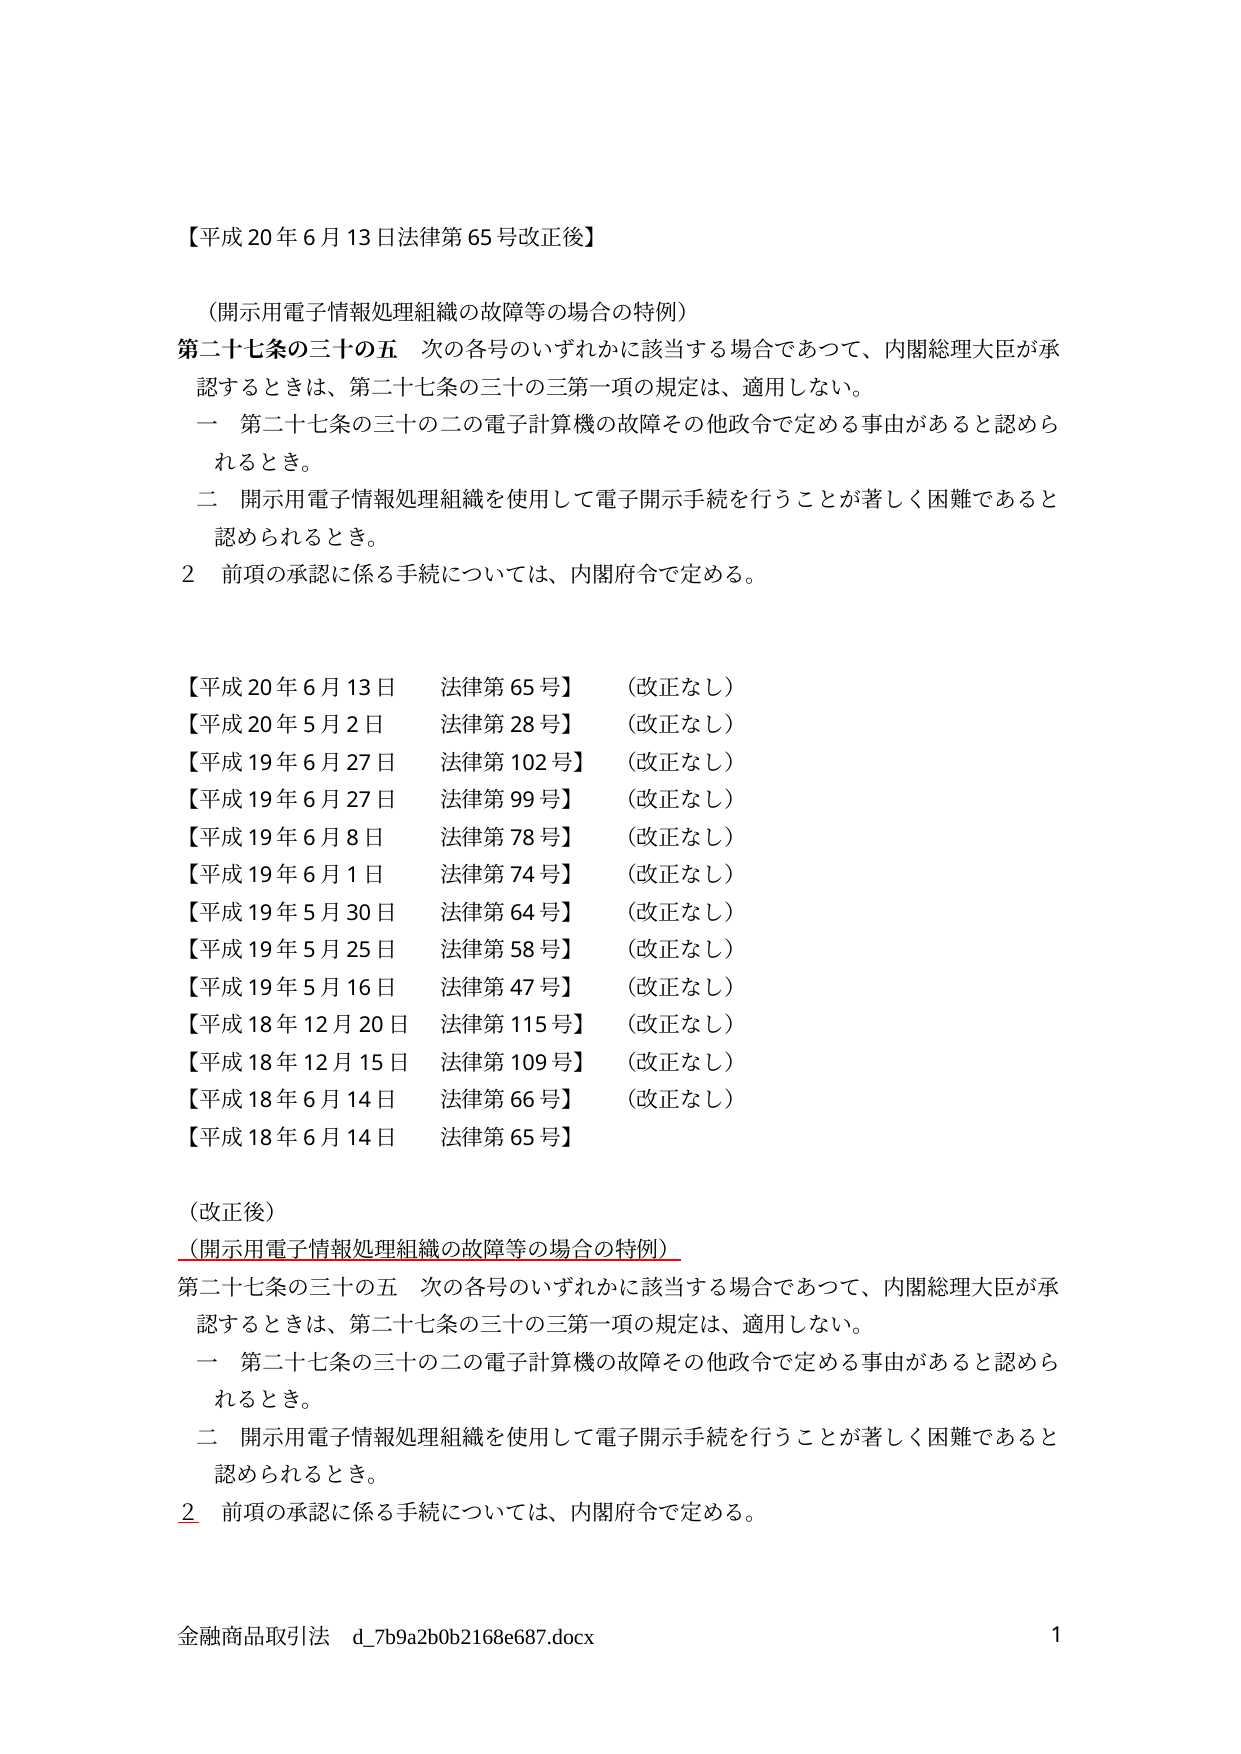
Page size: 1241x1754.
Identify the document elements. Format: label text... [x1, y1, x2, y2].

text 【平成20年6月13日 法律第65号】 （改正なし） [177, 667, 1063, 704]
text 【平成18年6月14日 法律第66号】 （改正なし） [177, 1079, 1063, 1117]
text 【平成19年6月27日 法律第102号】 （改正なし） [177, 742, 1063, 779]
text ２ 前項の承認に係る手続については、内閣府令で定める。 [177, 1492, 1063, 1529]
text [196, 1342, 1063, 1417]
text 第二十七条の三十の五 次の各号のいずれかに該当する場合であつて、内閣総理大臣が承認するときは、第二十七条の三十の三第一項の規定は、適用しない。 [177, 329, 1063, 404]
text 【平成18年12月20日 法律第115号】 （改正なし） [177, 1004, 1063, 1042]
text 【平成19年5月30日 法律第64号】 （改正なし） [177, 892, 1063, 929]
text 【平成19年5月25日 法律第58号】 （改正なし） [177, 929, 1063, 967]
text 二 開示用電子情報処理組織を使用して電子開示手続を行うことが著しく困難であると認められるとき。 [196, 479, 1063, 554]
text （開示用電子情報処理組織の故障等の場合の特例） [177, 1229, 1063, 1267]
text ２ 前項の承認に係る手続については、内閣府令で定める。 [177, 554, 1063, 592]
text 【平成19年6月1日 法律第74号】 （改正なし） [177, 854, 1063, 892]
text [177, 1267, 1063, 1342]
text 【平成18年6月14日 法律第65号】 [177, 1117, 1063, 1154]
text 【平成20年6月13日法律第65号改正後】 [177, 217, 1063, 254]
text 一 第二十七条の三十の二の電子計算機の故障その他政令で定める事由があると認められるとき。 [196, 404, 1063, 479]
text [196, 1417, 1063, 1492]
text 【平成19年6月8日 法律第78号】 （改正なし） [177, 817, 1063, 854]
text 【平成18年12月15日 法律第109号】 （改正なし） [177, 1042, 1063, 1079]
text （改正後） [177, 1192, 1063, 1229]
text 【平成19年6月27日 法律第99号】 （改正なし） [177, 779, 1063, 817]
text （開示用電子情報処理組織の故障等の場合の特例） [196, 292, 1063, 329]
text 【平成19年5月16日 法律第47号】 （改正なし） [177, 967, 1063, 1004]
text 【平成20年5月2日 法律第28号】 （改正なし） [177, 704, 1063, 742]
